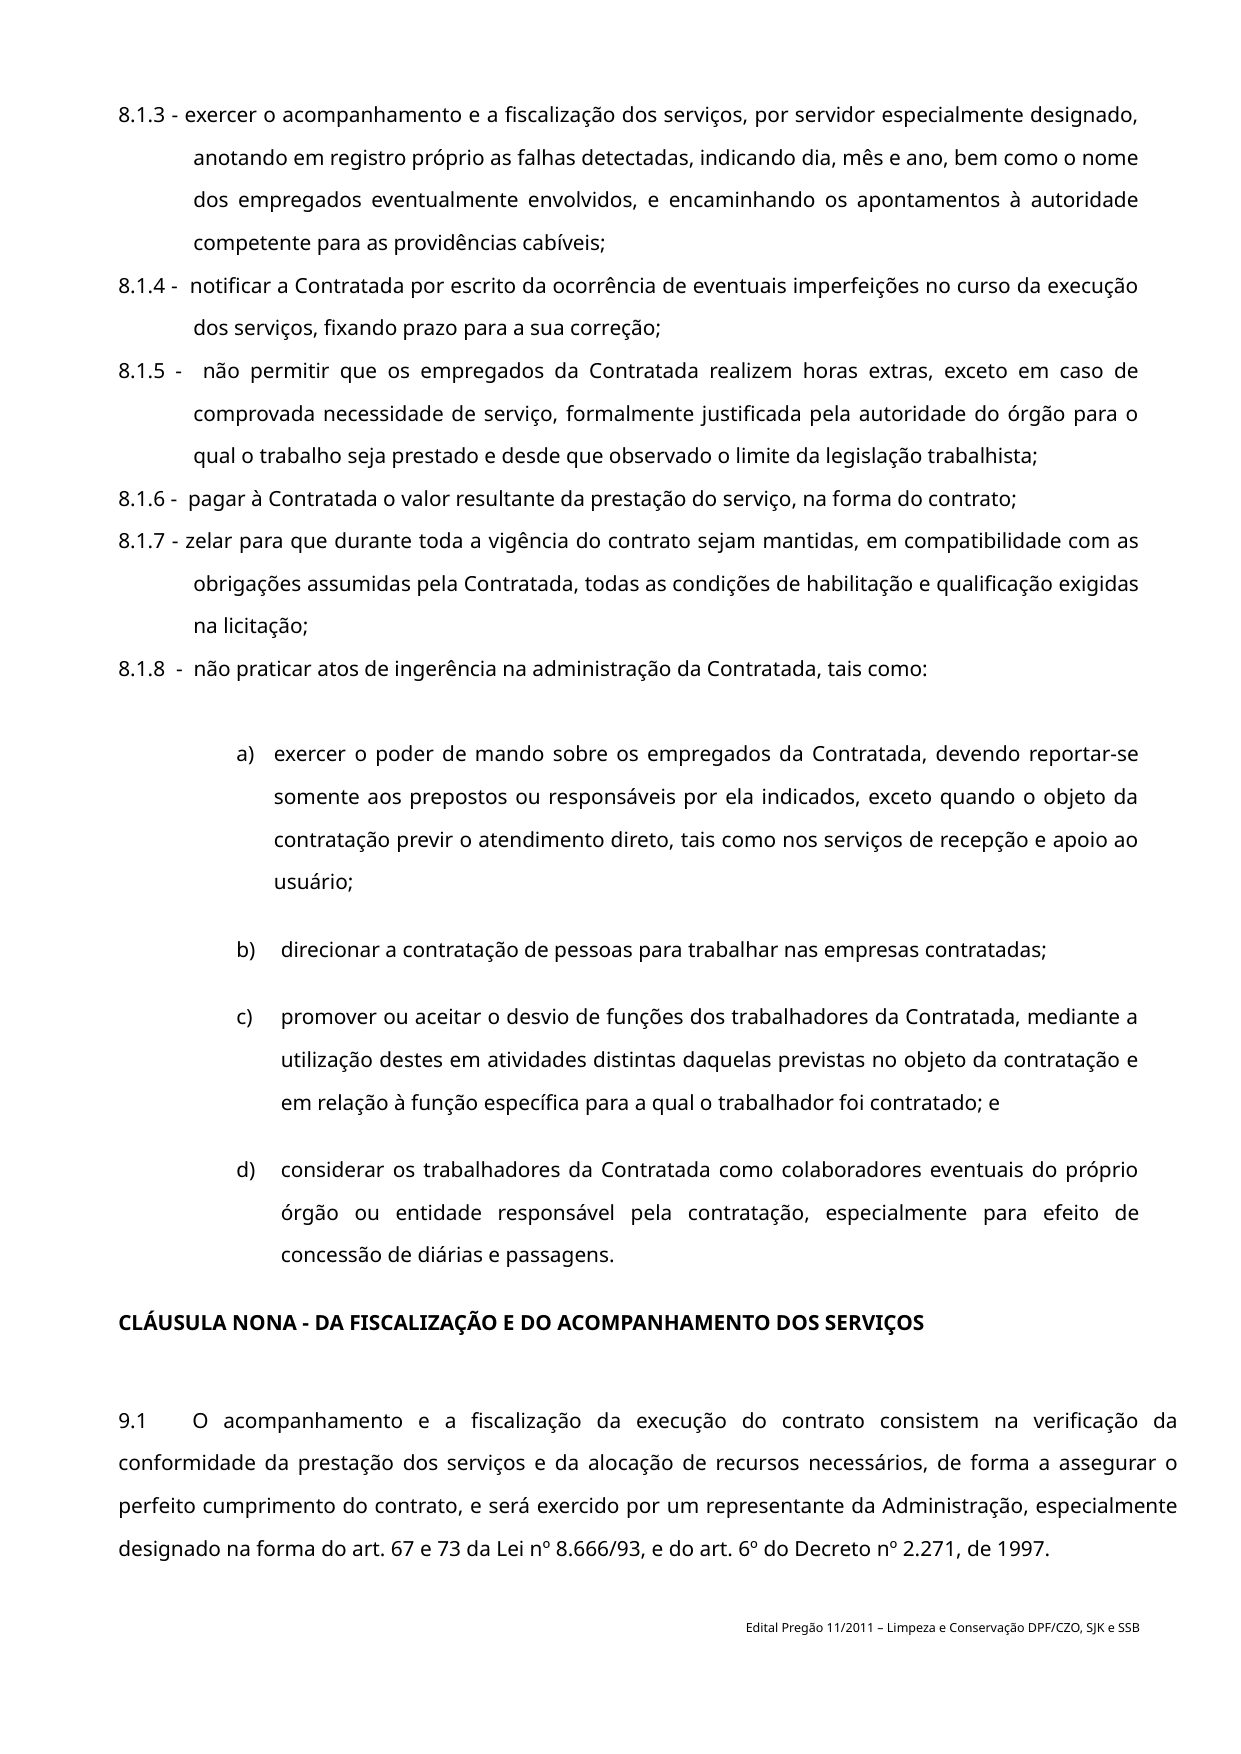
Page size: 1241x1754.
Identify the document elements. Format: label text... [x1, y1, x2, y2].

text 8.1.8 - não praticar atos de ingerência na administração da Contratada, tais como: [118, 654, 1140, 683]
text 9.1 O acompanhamento e a fiscalização da execução do contrato consistem na verificação da conformidade da prestação dos serviços e da alocação de recursos necessários, de forma a assegurar o perfeito cumprimento do contrato, e será exercido por um representante da Administração, especialmente designado na forma do art. 67 e 73 da Lei nº 8.666/93, e do art. 6º do Decreto nº 2.271, de 1997. [118, 1406, 1179, 1562]
list direcionar a contratação de pessoas para trabalhar nas empresas contratadas; [236, 935, 1140, 963]
text CLÁUSULA NONA - DA FISCALIZAÇÃO E DO ACOMPANHAMENTO DOS SERVIÇOS [118, 1308, 1140, 1337]
text 8.1.7 - zelar para que durante toda a vigência do contrato sejam mantidas, em compatibilidade com as obrigações assumidas pela Contratada, todas as condições de habilitação e qualificação exigidas na licitação; [118, 526, 1140, 640]
list exercer o poder de mando sobre os empregados da Contratada, devendo reportar-se somente aos prepostos ou responsáveis por ela indicados, exceto quando o objeto da contratação previr o atendimento direto, tais como nos serviços de recepção e apoio ao usuário; [236, 739, 1140, 896]
text 8.1.4 - notificar a Contratada por escrito da ocorrência de eventuais imperfeições no curso da execução dos serviços, fixando prazo para a sua correção; [118, 271, 1140, 342]
text 8.1.6 - pagar à Contratada o valor resultante da prestação do serviço, na forma do contrato; [118, 484, 1140, 512]
list promover ou aceitar o desvio de funções dos trabalhadores da Contratada, mediante a utilização destes em atividades distintas daquelas previstas no objeto da contratação e em relação à função específica para a qual o trabalhador foi contratado; e [236, 1002, 1140, 1116]
list considerar os trabalhadores da Contratada como colaboradores eventuais do próprio órgão ou entidade responsável pela contratação, especialmente para efeito de concessão de diárias e passagens. [236, 1155, 1140, 1269]
text 8.1.3 - exercer o acompanhamento e a fiscalização dos serviços, por servidor especialmente designado, anotando em registro próprio as falhas detectadas, indicando dia, mês e ano, bem como o nome dos empregados eventualmente envolvidos, e encaminhando os apontamentos à autoridade competente para as providências cabíveis; [118, 100, 1140, 257]
text 8.1.5 - não permitir que os empregados da Contratada realizem horas extras, exceto em caso de comprovada necessidade de serviço, formalmente justificada pela autoridade do órgão para o qual o trabalho seja prestado e desde que observado o limite da legislação trabalhista; [118, 356, 1140, 470]
